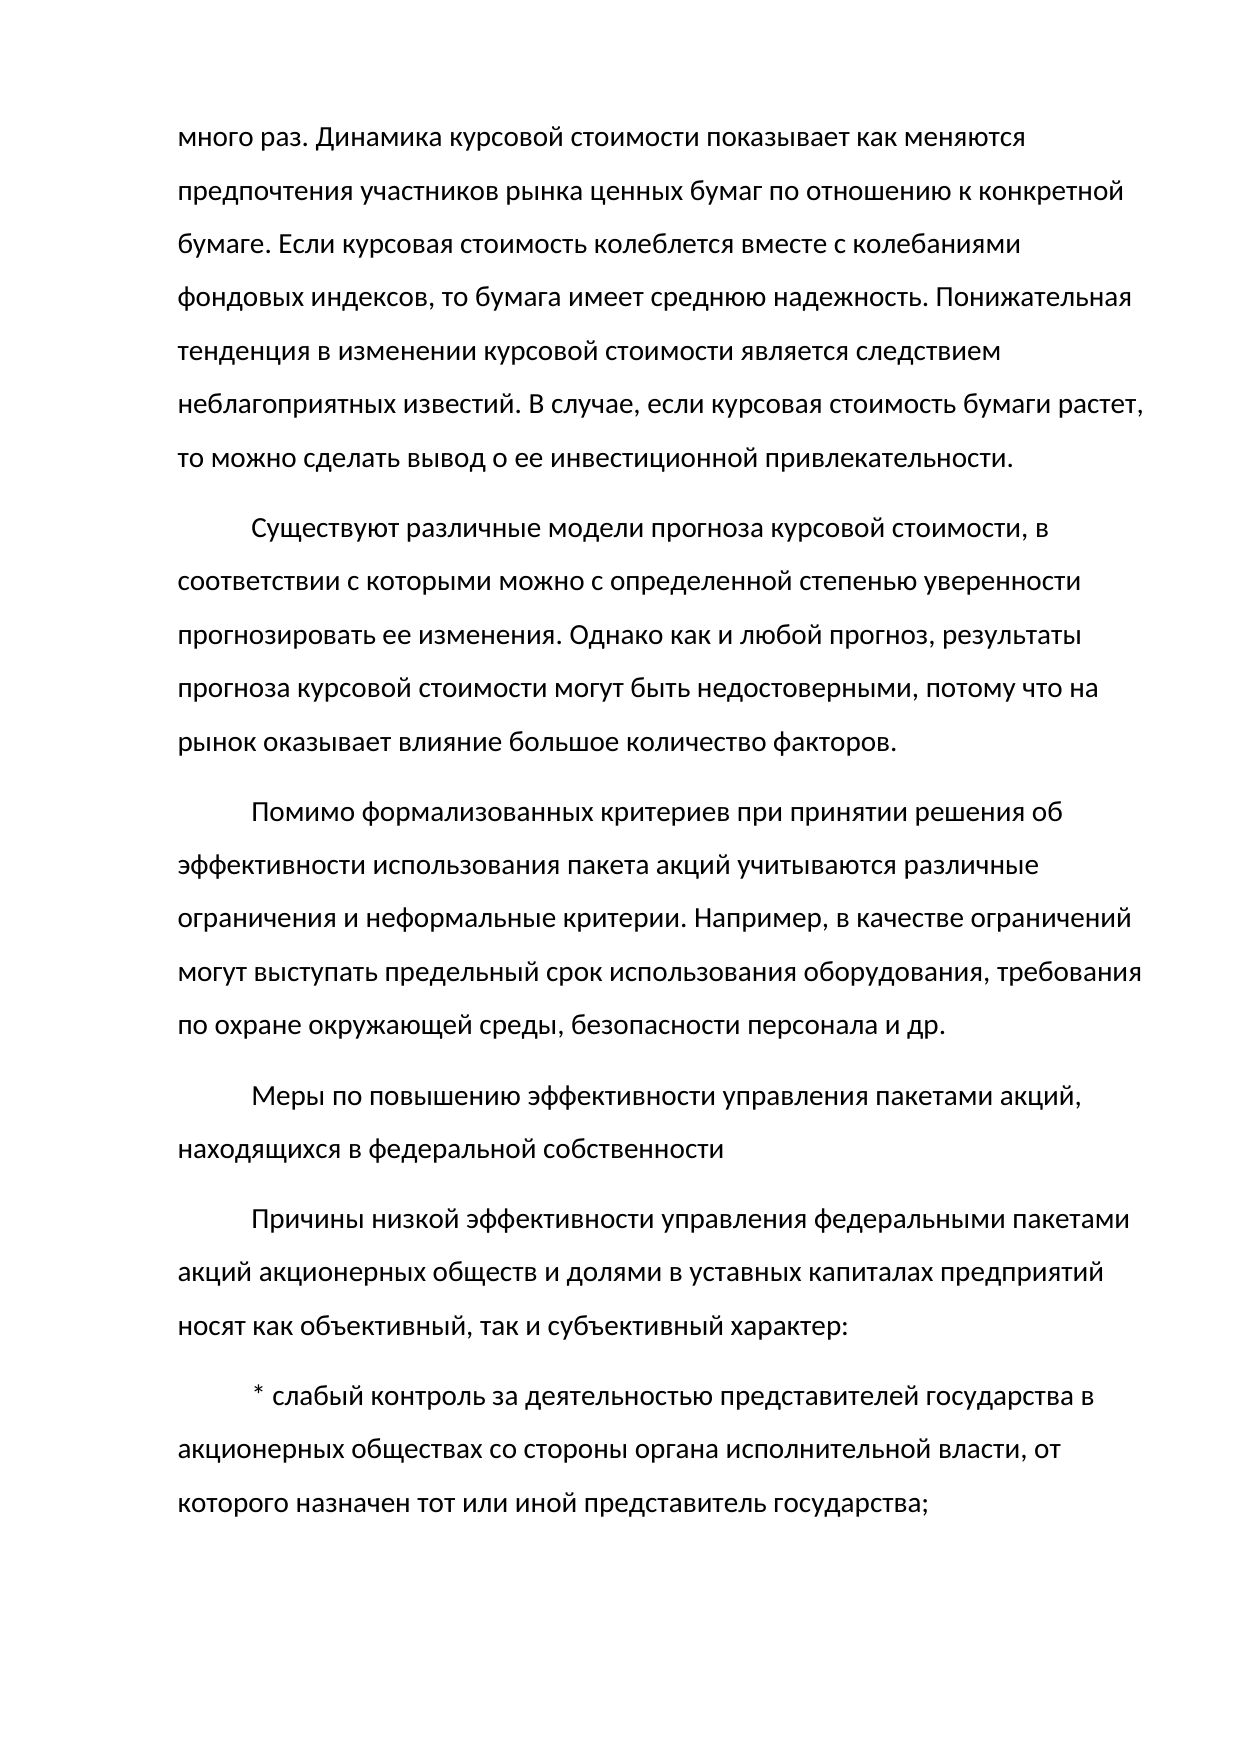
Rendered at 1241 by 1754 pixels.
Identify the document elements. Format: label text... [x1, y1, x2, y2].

text Причины низкой эффективности управления федеральными пакетами акций акционерных обществ и долями в уставных капиталах предприятий носят как объективный, так и субъективный характер: [177, 1200, 1152, 1343]
text * слабый контроль за деятельностью представителей государства в акционерных обществах со стороны органа исполнительной власти, от которого назначен тот или иной представитель государства; [177, 1377, 1152, 1519]
text Существуют различные модели прогноза курсовой стоимости, в соответствии с которыми можно с определенной степенью уверенности прогнозировать ее изменения. Однако как и любой прогноз, результаты прогноза курсовой стоимости могут быть недостоверными, потому что на рынок оказывает влияние большое количество факторов. [177, 509, 1152, 758]
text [177, 118, 1152, 474]
text Помимо формализованных критериев при принятии решения об эффективности использования пакета акций учитываются различные ограничения и неформальные критерии. Например, в качестве ограничений могут выступать предельный срок использования оборудования, требования по охране окружающей среды, безопасности персонала и др. [177, 793, 1152, 1042]
text Меры по повышению эффективности управления пакетами акций, находящихся в федеральной собственности [177, 1077, 1152, 1166]
